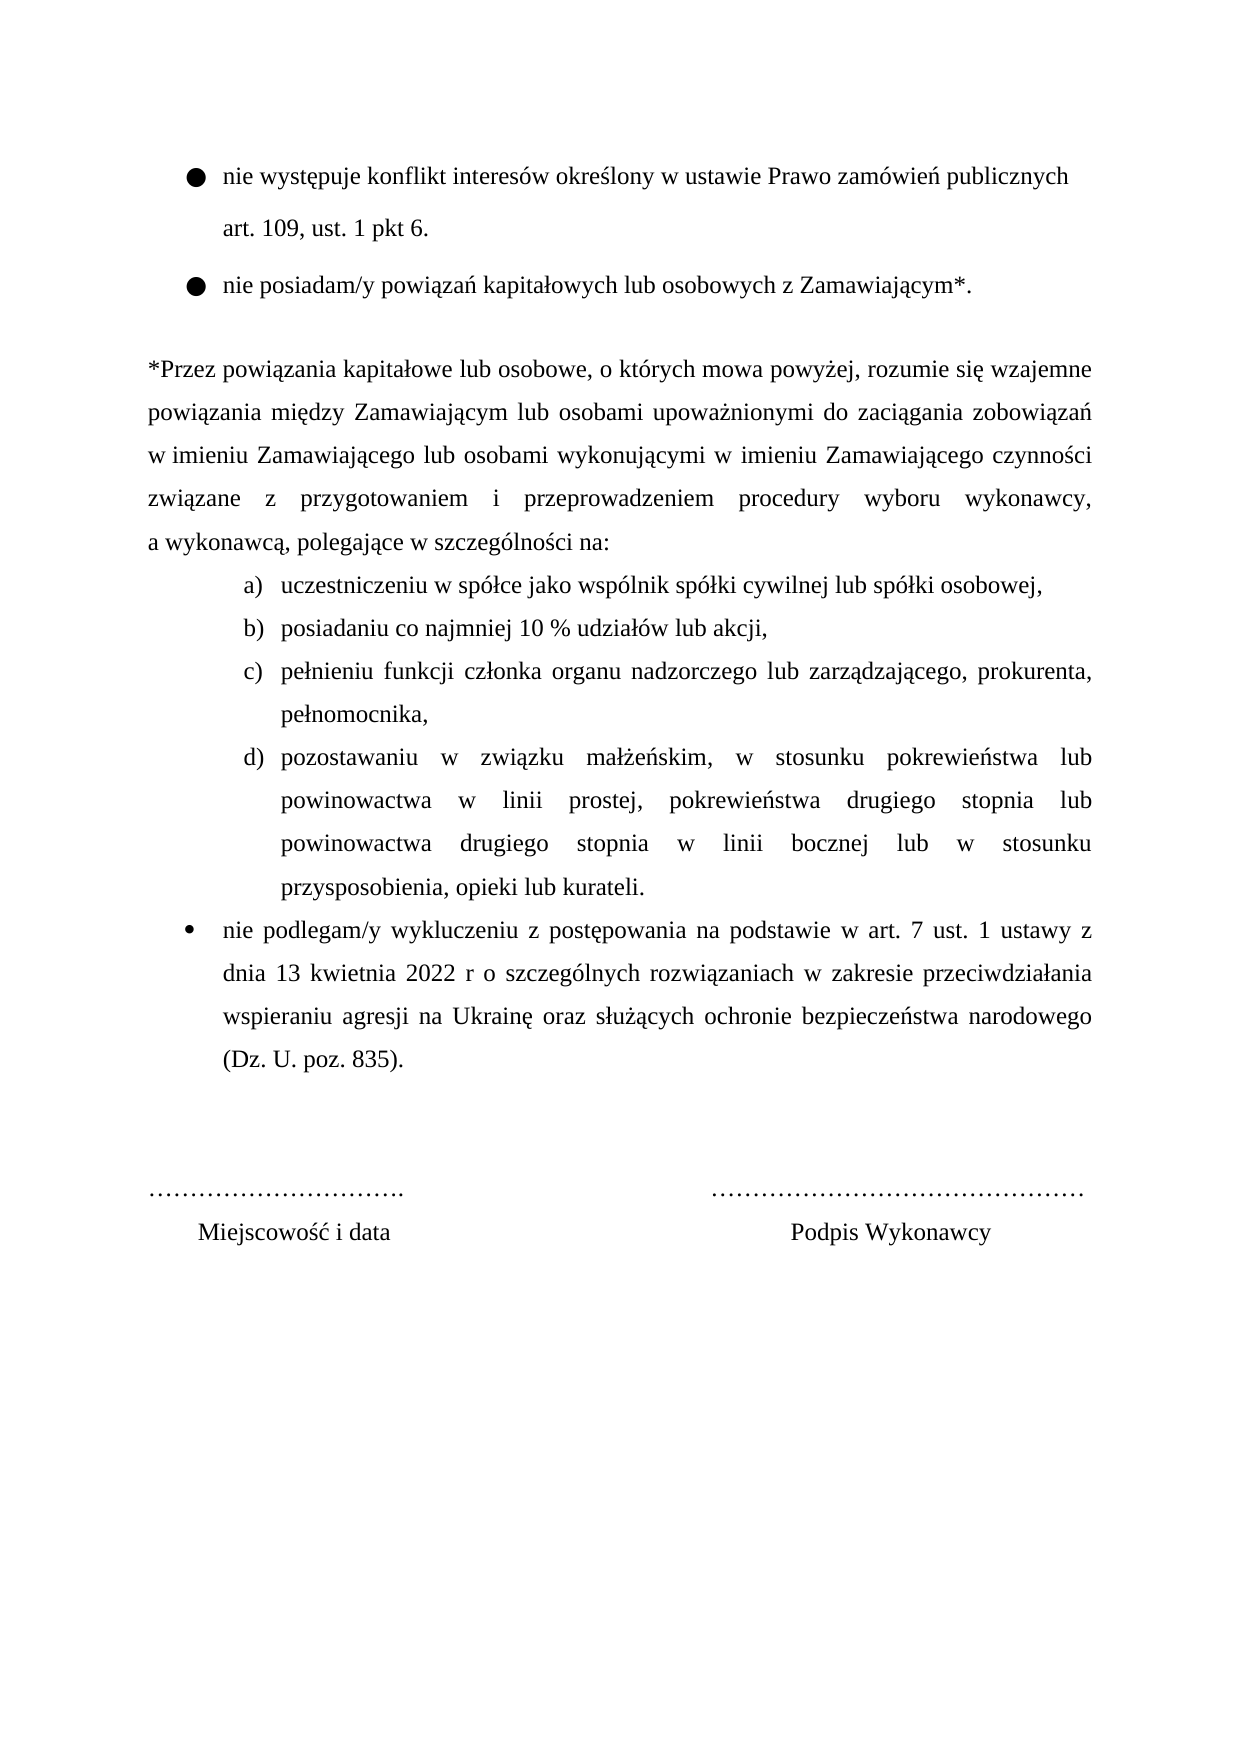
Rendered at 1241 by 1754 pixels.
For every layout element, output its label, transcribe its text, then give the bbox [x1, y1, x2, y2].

text *Przez powiązania kapitałowe lub osobowe, o których mowa powyżej, rozumie się wzajemne powiązania między Zamawiającym lub osobami upoważnionymi do zaciągania zobowiązań w imieniu Zamawiającego lub osobami wykonującymi w imieniu Zamawiającego czynności związane z przygotowaniem i przeprowadzeniem procedury wyboru wykonawcy, a wykonawcą, polegające w szczególności na: [148, 354, 1093, 555]
list uczestniczeniu w spółce jako wspólnik spółki cywilnej lub spółki osobowej, [243, 570, 1093, 598]
list nie występuje konflikt interesów określony w ustawie Prawo zamówień publicznych art. 109, ust. 1 pkt 6. [185, 148, 1093, 242]
list nie posiadam/y powiązań kapitałowych lub osobowych z Zamawiającym*. [185, 256, 1093, 308]
text Miejscowość i data Podpis Wykonawcy [148, 1217, 1093, 1245]
list posiadaniu co najmniej 10 % udziałów lub akcji, [243, 613, 1093, 642]
list pozostawaniu w związku małżeńskim, w stosunku pokrewieństwa lub powinowactwa w linii prostej, pokrewieństwa drugiego stopnia lub powinowactwa drugiego stopnia w linii bocznej lub w stosunku przysposobienia, opieki lub kurateli. [243, 742, 1093, 900]
list nie podlegam/y wykluczeniu z postępowania na podstawie w art. 7 ust. 1 ustawy z dnia 13 kwietnia 2022 r o szczególnych rozwiązaniach w zakresie przeciwdziałania wspieraniu agresji na Ukrainę oraz służących ochronie bezpieczeństwa narodowego (Dz. U. poz. 835). [185, 915, 1093, 1073]
text …………………………. ……………………………………… [148, 1173, 1093, 1202]
list pełnieniu funkcji członka organu nadzorczego lub zarządzającego, prokurenta, pełnomocnika, [243, 656, 1093, 728]
